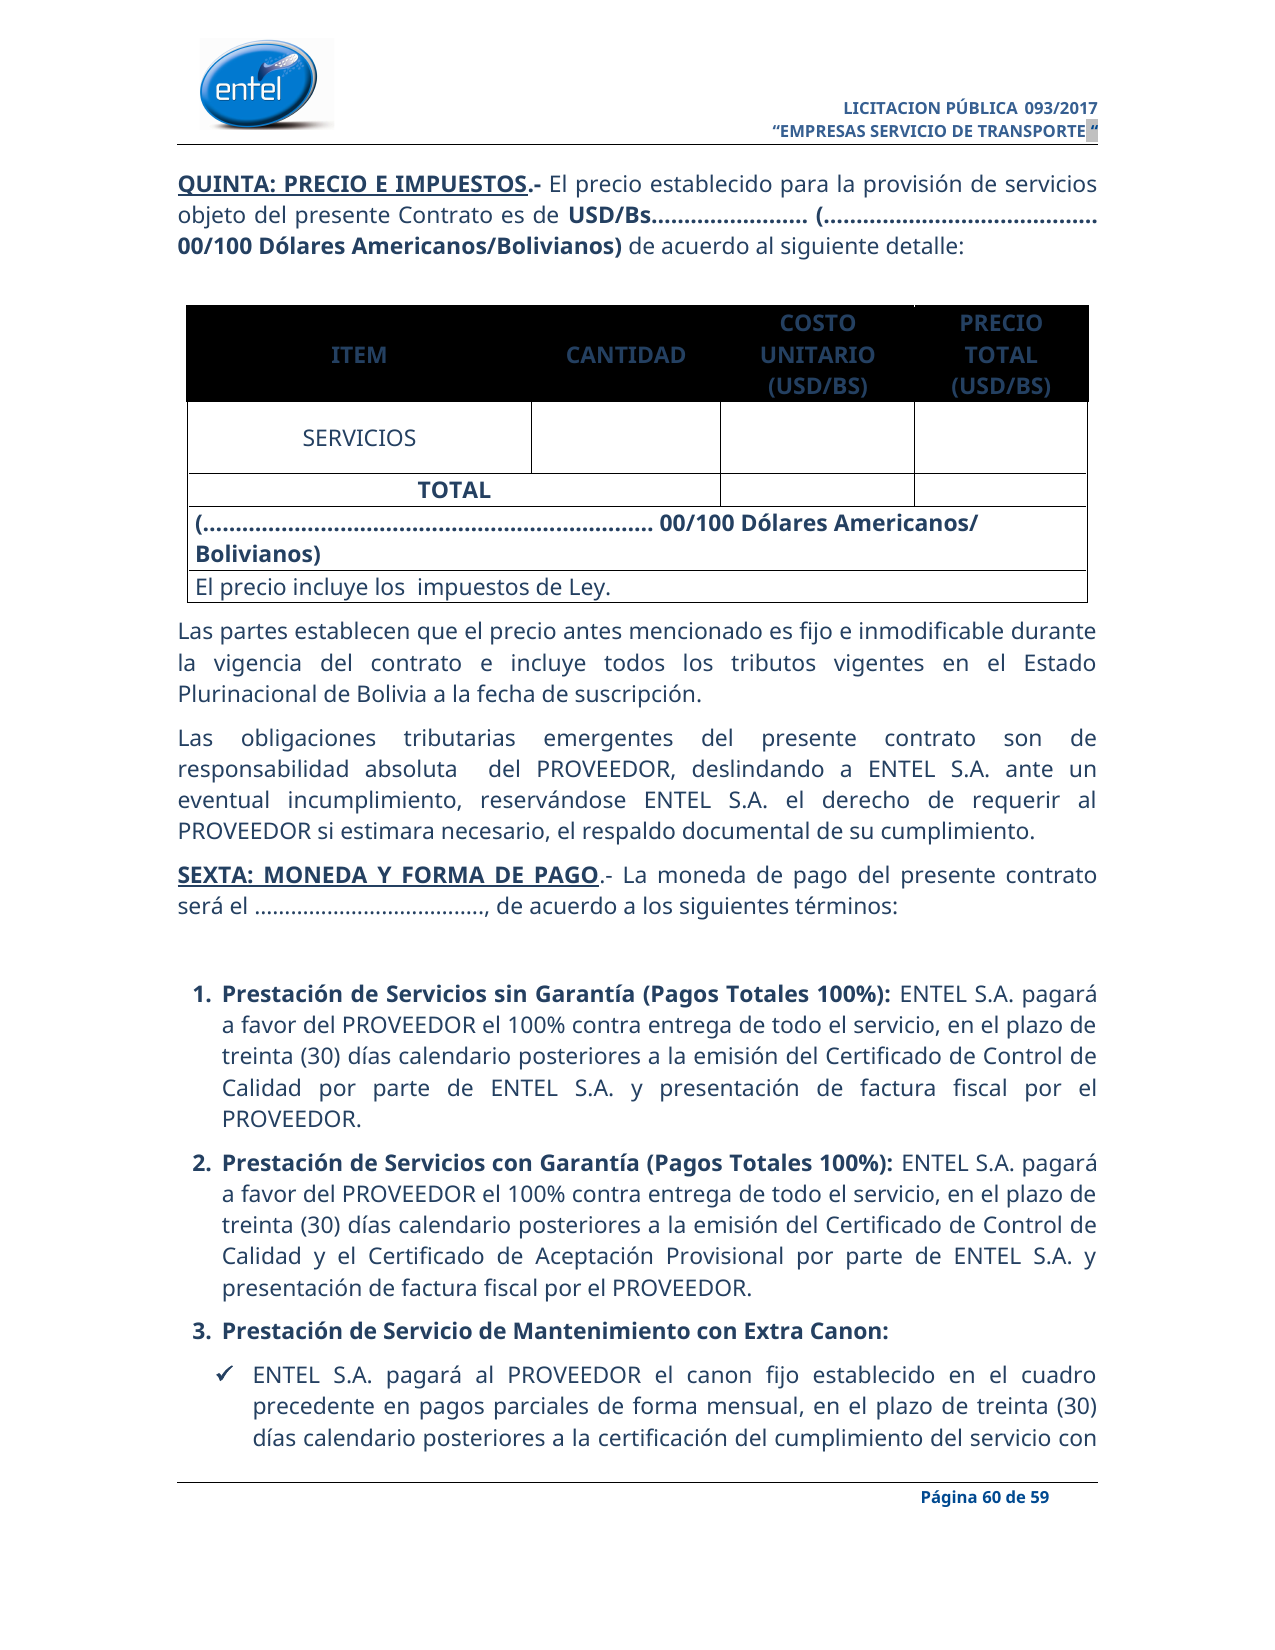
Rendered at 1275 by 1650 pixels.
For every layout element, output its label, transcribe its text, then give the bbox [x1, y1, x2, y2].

text QUINTA: PRECIO E IMPUESTOS.- El precio establecido para la provisión de servicios objeto del presente Contrato es de USD/Bs…………………… (……………………………………00/100 Dólares Americanos/Bolivianos) de acuerdo al siguiente detalle: [177, 168, 1098, 261]
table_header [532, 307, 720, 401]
picture [199, 38, 335, 130]
list Prestación de Servicios con Garantía (Pagos Totales 100%): ENTEL S.A. pagará a favor del PROVEEDOR el 100% contra entrega de todo el servicio, en el plazo de treinta (30) días calendario posteriores a la emisión del Certificado de Control de Calidad y el Certificado de Aceptación Provisional por parte de ENTEL S.A. y presentación de factura fiscal por el PROVEEDOR. [192, 1147, 1098, 1303]
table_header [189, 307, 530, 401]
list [215, 1359, 1098, 1453]
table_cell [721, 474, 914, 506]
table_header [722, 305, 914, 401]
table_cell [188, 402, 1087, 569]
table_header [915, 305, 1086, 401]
list Prestación de Servicio de Mantenimiento con Extra Canon: [192, 1315, 1098, 1347]
text Las partes establecen que el precio antes mencionado es fijo e inmodificable durante la vigencia del contrato e incluye todos los tributos vigentes en el Estado Plurinacional de Bolivia a la fecha de suscripción. [177, 615, 1098, 709]
text Las obligaciones tributarias emergentes del presente contrato son de responsabilidad absoluta del PROVEEDOR, deslindando a ENTEL S.A. ante un eventual incumplimiento, reservándose ENTEL S.A. el derecho de requerir al PROVEEDOR si estimara necesario, el respaldo documental de su cumplimiento. [177, 722, 1098, 847]
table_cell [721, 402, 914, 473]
text SEXTA: MONEDA Y FORMA DE PAGO.- La moneda de pago del presente contrato será el ……………………………….., de acuerdo a los siguientes términos: [177, 859, 1098, 922]
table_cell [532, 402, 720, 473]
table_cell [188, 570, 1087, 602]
list Prestación de Servicios sin Garantía (Pagos Totales 100%): ENTEL S.A. pagará a favor del PROVEEDOR el 100% contra entrega de todo el servicio, en el plazo de treinta (30) días calendario posteriores a la emisión del Certificado de Control de Calidad por parte de ENTEL S.A. y presentación de factura fiscal por el PROVEEDOR. [192, 978, 1098, 1134]
